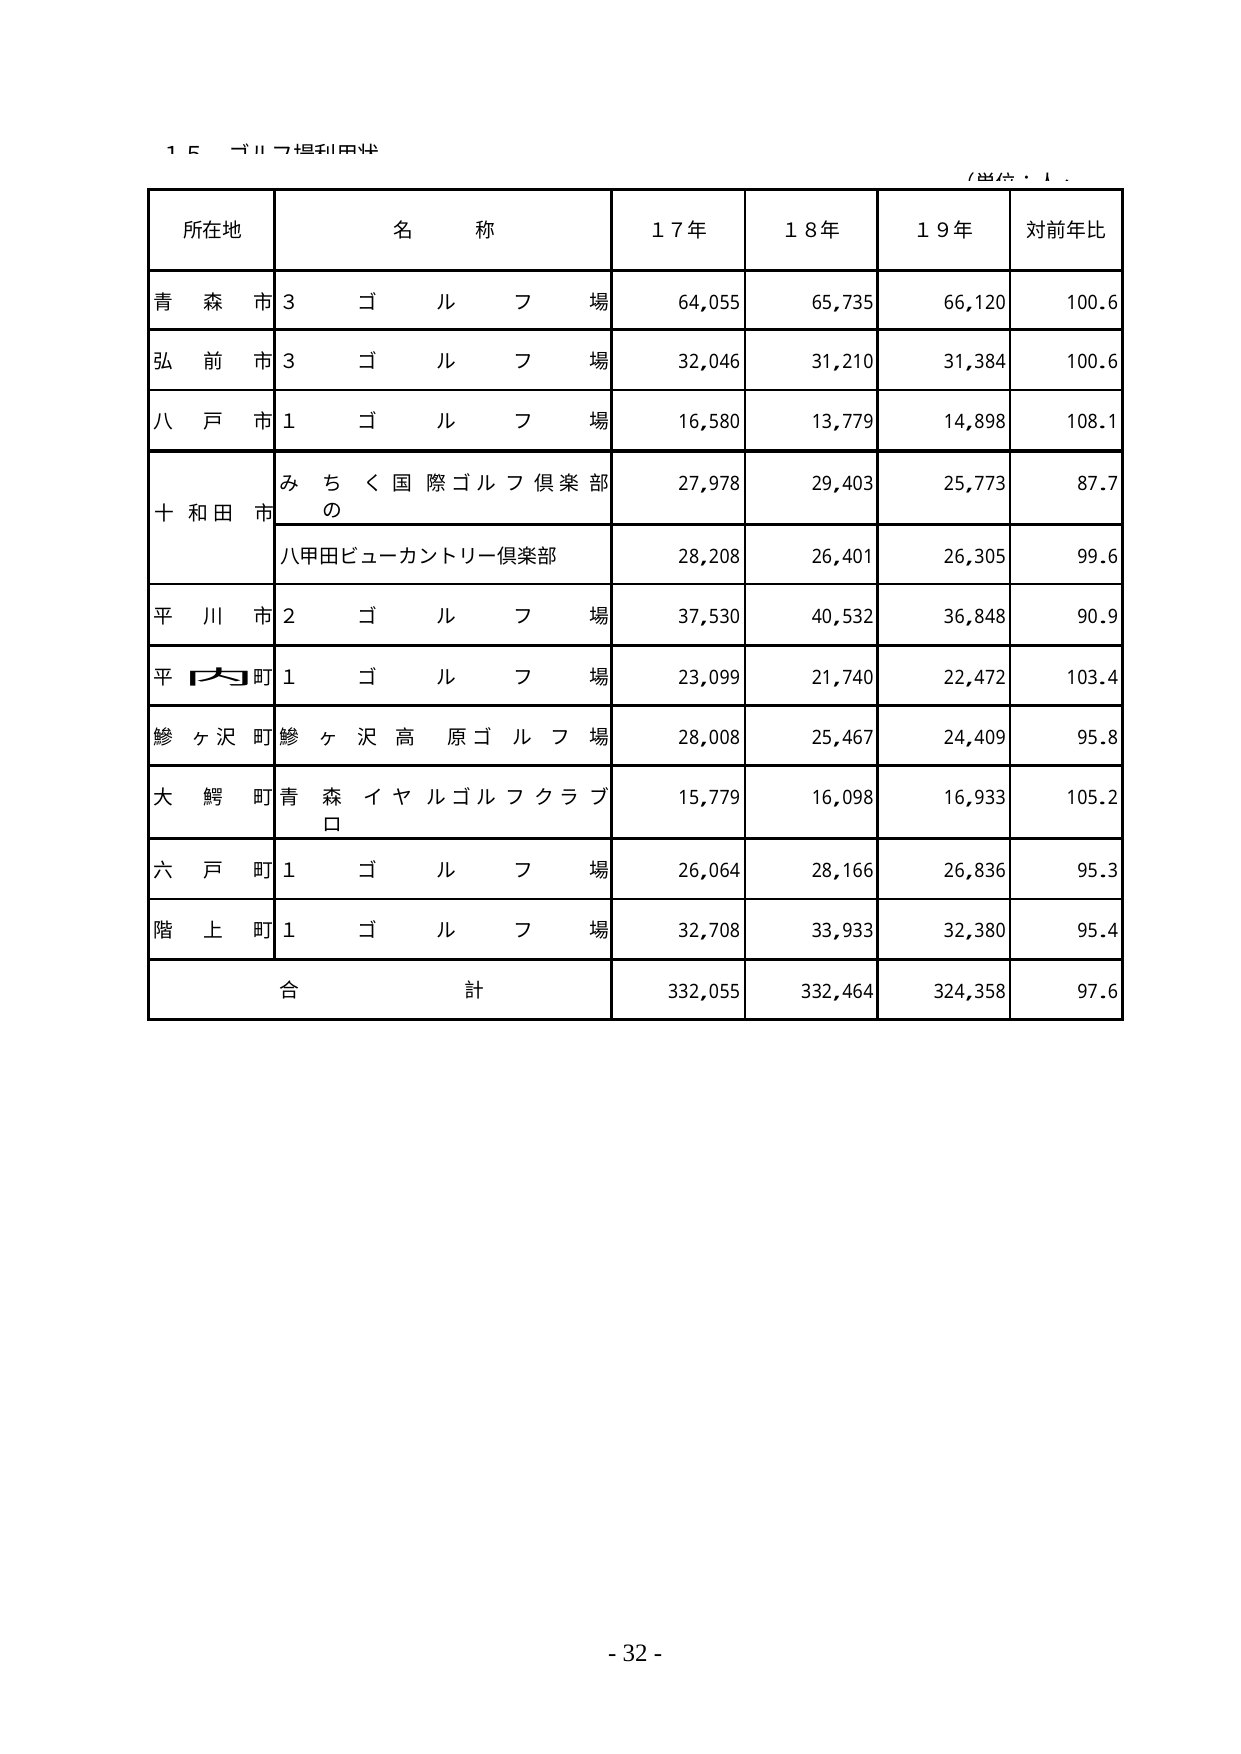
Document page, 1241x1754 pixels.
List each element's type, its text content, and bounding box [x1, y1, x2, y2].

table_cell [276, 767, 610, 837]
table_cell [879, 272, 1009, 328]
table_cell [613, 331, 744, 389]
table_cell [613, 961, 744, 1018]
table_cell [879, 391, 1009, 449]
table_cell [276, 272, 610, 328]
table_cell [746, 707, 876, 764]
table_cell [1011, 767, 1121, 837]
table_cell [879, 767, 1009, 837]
text - 32 - [606, 1638, 664, 1667]
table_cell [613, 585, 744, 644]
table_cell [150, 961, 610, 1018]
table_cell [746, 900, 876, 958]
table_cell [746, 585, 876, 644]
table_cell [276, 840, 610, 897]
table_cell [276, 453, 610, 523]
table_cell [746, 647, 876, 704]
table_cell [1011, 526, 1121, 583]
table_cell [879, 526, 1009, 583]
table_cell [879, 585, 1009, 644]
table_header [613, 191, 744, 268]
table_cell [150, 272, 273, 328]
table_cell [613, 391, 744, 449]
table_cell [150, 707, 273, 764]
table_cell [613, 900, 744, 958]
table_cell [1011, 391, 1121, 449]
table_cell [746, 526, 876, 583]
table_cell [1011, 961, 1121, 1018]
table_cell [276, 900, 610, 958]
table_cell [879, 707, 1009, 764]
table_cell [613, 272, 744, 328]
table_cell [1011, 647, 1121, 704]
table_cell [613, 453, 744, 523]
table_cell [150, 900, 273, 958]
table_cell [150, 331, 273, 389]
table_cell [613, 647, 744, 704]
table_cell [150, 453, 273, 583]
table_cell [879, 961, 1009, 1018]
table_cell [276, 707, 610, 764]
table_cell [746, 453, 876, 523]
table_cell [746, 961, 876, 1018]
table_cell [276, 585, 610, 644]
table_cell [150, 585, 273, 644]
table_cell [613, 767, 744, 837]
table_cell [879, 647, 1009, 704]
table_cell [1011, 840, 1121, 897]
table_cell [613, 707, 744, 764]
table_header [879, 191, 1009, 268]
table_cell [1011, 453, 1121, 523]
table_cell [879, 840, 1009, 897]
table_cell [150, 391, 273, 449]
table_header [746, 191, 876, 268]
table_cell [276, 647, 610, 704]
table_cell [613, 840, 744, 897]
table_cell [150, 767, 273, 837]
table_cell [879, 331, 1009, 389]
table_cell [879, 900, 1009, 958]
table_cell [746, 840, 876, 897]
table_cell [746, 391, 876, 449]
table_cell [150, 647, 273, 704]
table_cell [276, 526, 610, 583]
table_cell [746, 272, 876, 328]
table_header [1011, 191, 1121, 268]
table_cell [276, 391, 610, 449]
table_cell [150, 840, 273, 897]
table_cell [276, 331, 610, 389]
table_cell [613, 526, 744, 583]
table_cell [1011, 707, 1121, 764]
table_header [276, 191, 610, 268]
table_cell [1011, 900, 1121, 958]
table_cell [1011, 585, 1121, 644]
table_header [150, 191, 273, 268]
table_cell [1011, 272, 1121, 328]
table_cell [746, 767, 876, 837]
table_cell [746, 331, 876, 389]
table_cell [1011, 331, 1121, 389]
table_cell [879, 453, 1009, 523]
